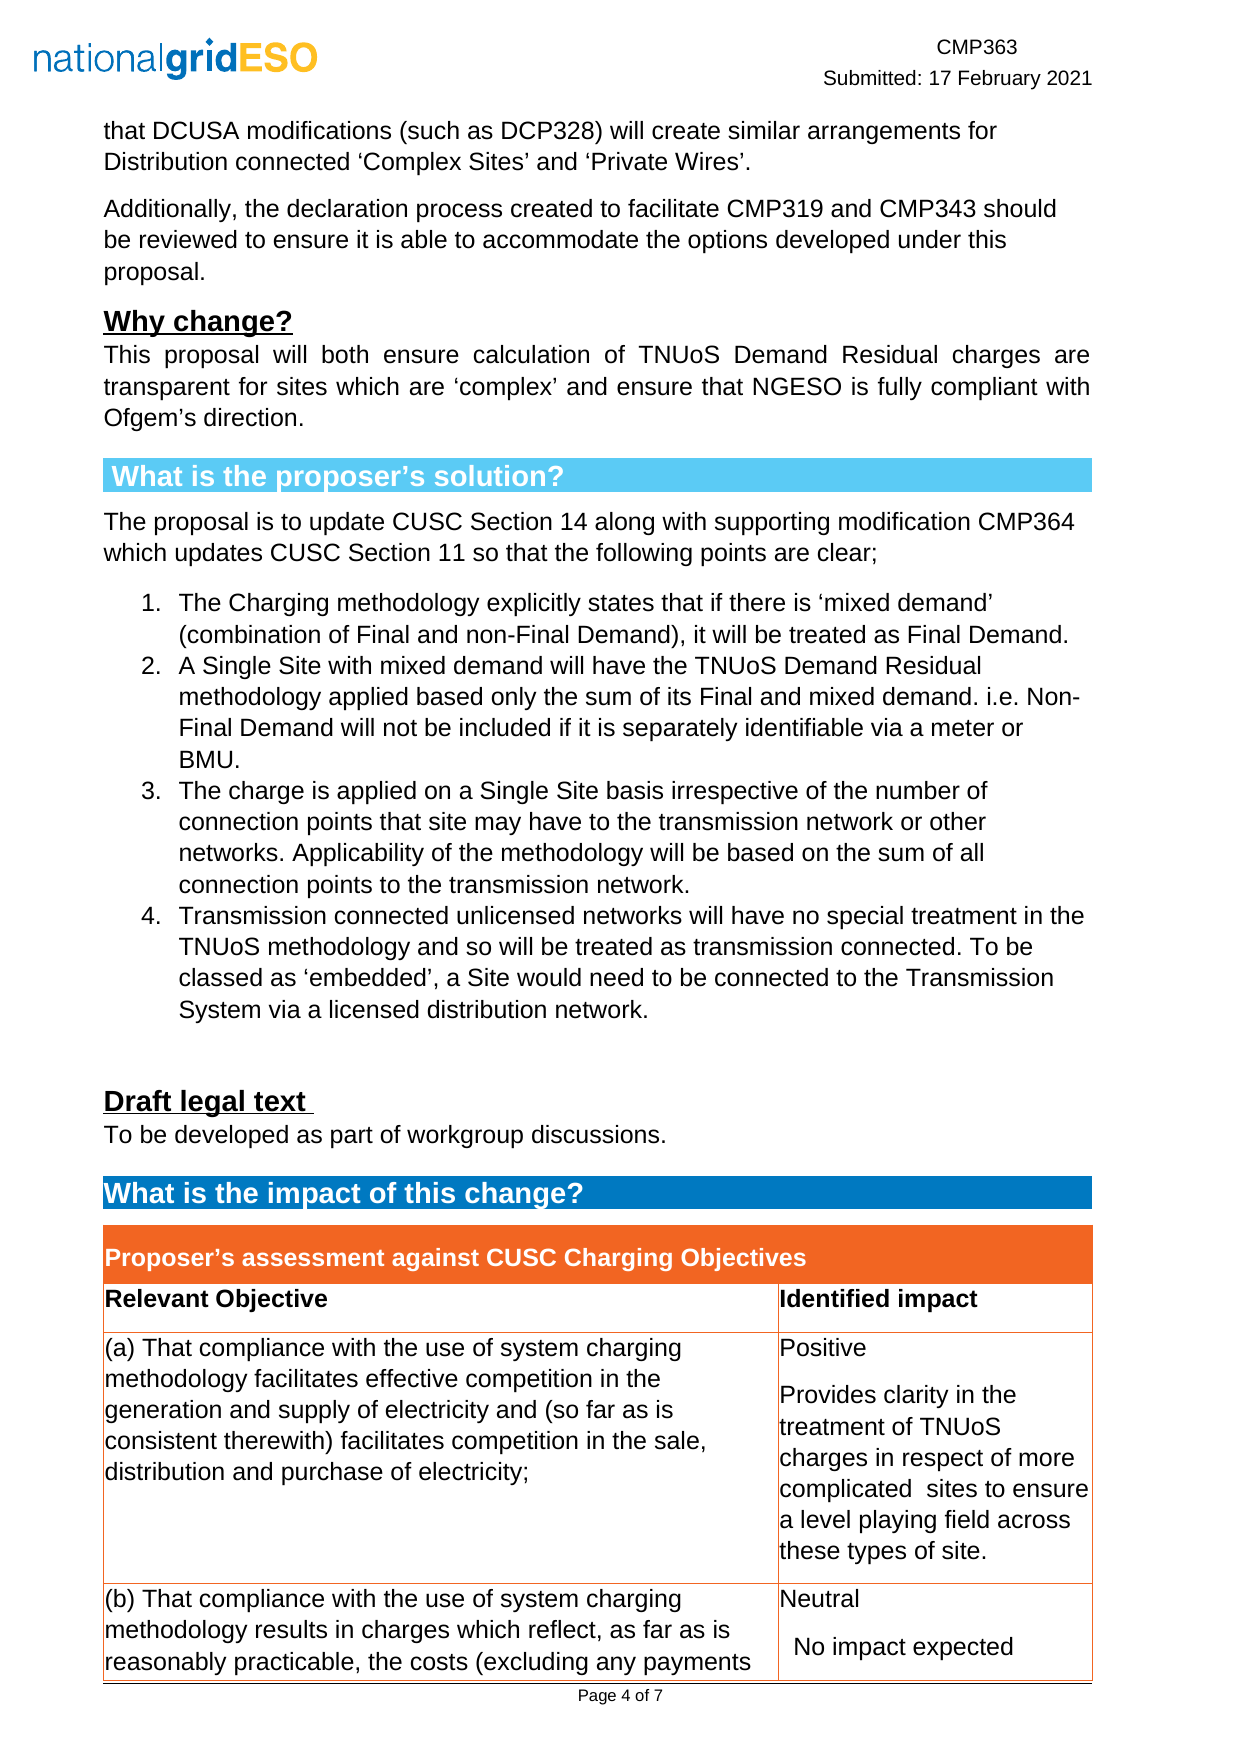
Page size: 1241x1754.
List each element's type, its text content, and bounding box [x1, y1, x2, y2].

table_header Proposer’s assessment against CUSC Charging Objectives [104, 1226, 1092, 1283]
text What is the proposer’s solution? [103, 458, 1092, 492]
table_cell Identified impact [779, 1284, 1092, 1332]
table_cell (a) That compliance with the use of system charging methodology facilitates effective competition in the generation and supply of electricity and (so far as is consistent therewith) facilitates competition in the sale, distribution and purchase of electricity; [104, 1333, 778, 1583]
text What is the impact of this change? [103, 1176, 1092, 1209]
table_cell [779, 1333, 1092, 1583]
table_cell Relevant Objective [104, 1284, 778, 1332]
table_cell [779, 1584, 1092, 1680]
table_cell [104, 1584, 778, 1680]
subtitle Draft legal text [103, 1084, 1092, 1117]
subtitle Why change? [103, 304, 1092, 338]
